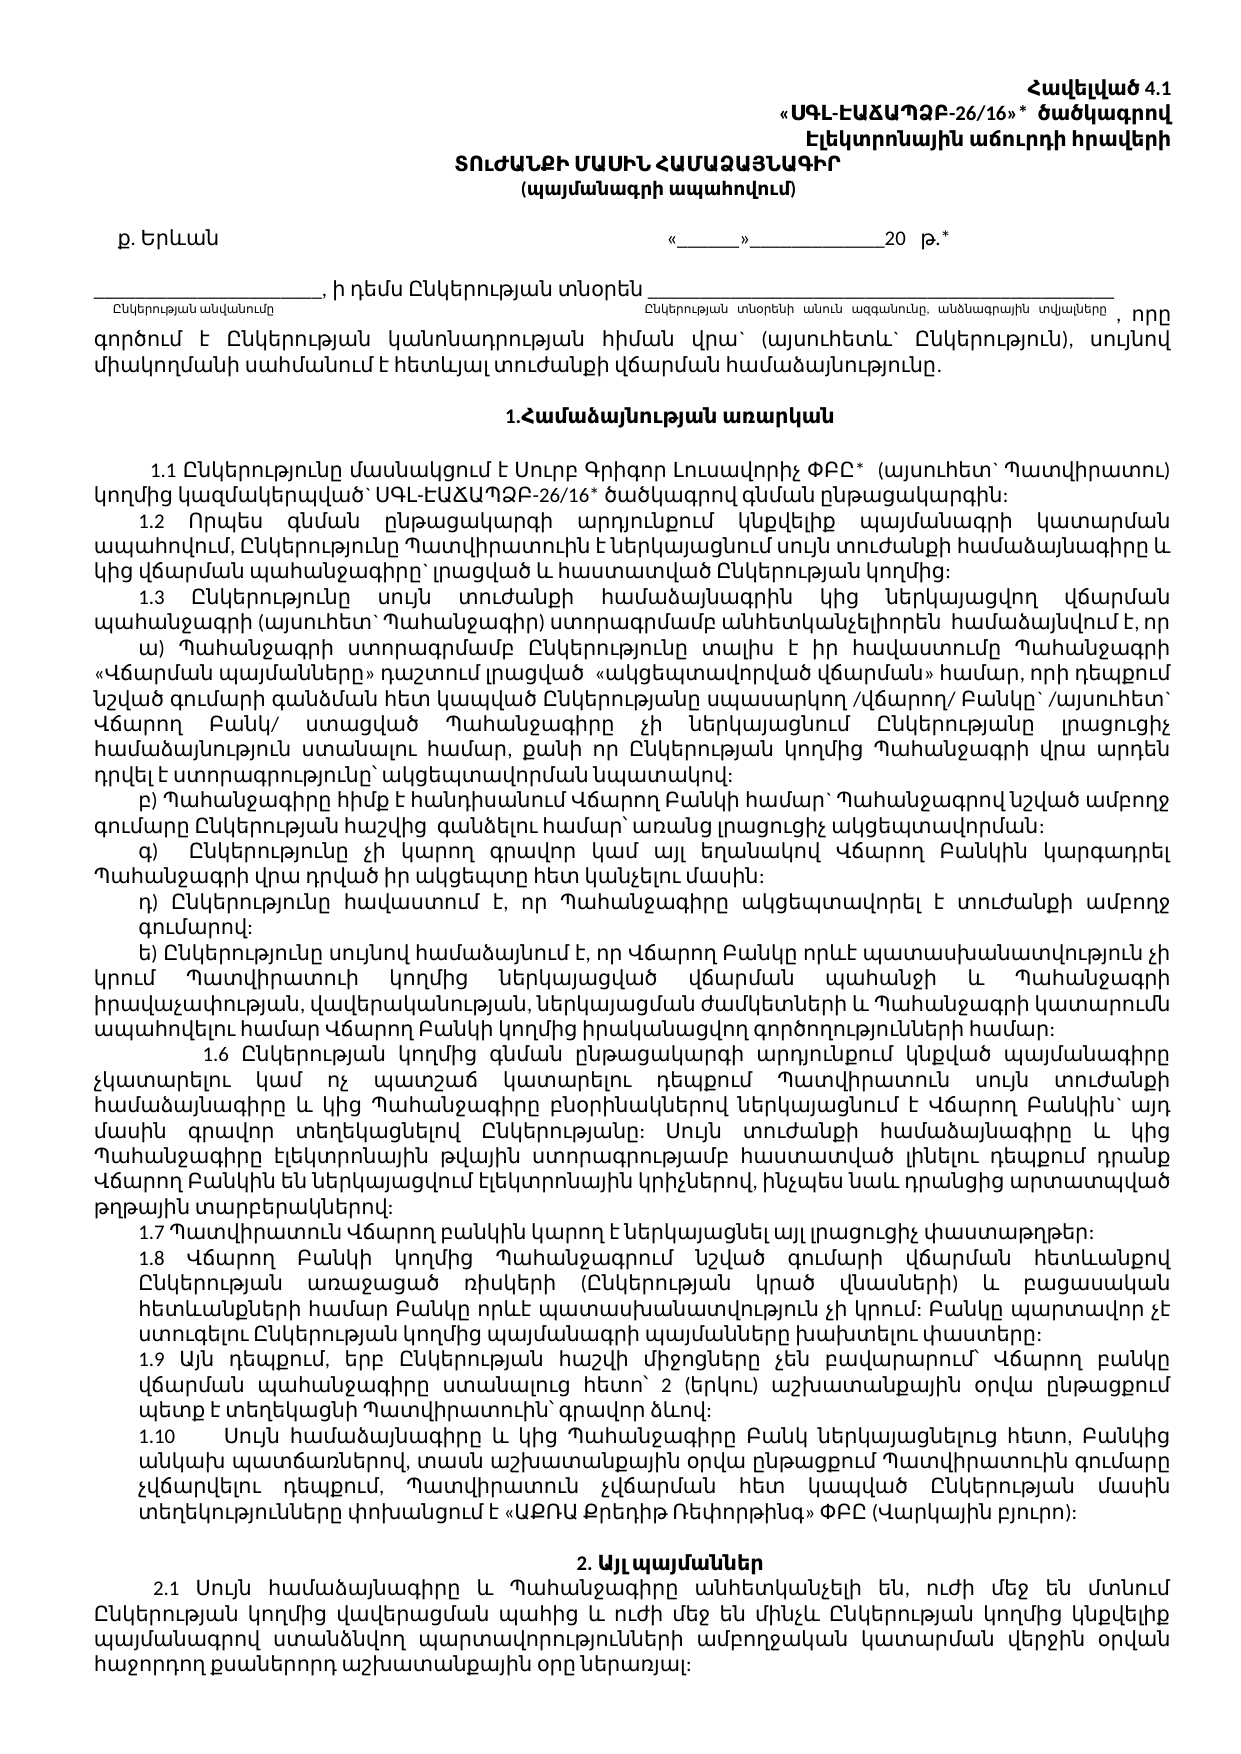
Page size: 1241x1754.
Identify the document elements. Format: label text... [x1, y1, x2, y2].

text դ) Ընկերությունը հավաստում է, որ Պահանջագիրը ակցեպտավորել է տուժանքի ամբողջ գումարով: [138, 889, 1171, 940]
text 1.1 Ընկերությունը մասնակցում է Սուրբ Գրիգոր Լուսավորիչ ՓԲԸ* (այսուհետ` Պատվիրատու) կողմից կազմակերպված` ՍԳԼ-ԷԱՃԱՊՁԲ-26/16* ծածկագրով գնման ընթացակարգին: [94, 457, 1171, 508]
text 1.7 Պատվիրատուն Վճարող բանկին կարող է ներկայացնել այլ լրացուցիչ փաստաթղթեր: [138, 1219, 1171, 1245]
text ե) Ընկերությունը սույնով համաձայնում է, որ Վճարող Բանկը որևէ պատասխանատվություն չի կրում Պատվիրատուի կողմից ներկայացված վճարման պահանջի և Պահանջագրի իրավաչափության, վավերականության, ներկայացման ժամկետների և Պահանջագրի կատարումն ապահովելու համար Վճարող Բանկի կողմից իրականացվող գործողությունների համար: [94, 940, 1171, 1042]
text 1.8 Վճարող Բանկի կողմից Պահանջագրում նշված գումարի վճարման հետևանքով Ընկերության առաջացած ռիսկերի (Ընկերության կրած վնասների) և բացասական հետևանքների համար Բանկը որևէ պատասխանատվություն չի կրում: Բանկը պարտավոր չէ ստուգելու Ընկերության կողմից պայմանագրի պայմանները խախտելու փաստերը: [138, 1245, 1171, 1347]
text ՏՈւԺԱՆՔԻ ՄԱՍԻՆ ՀԱՄԱՁԱՅՆԱԳԻՐ [94, 151, 1171, 177]
text Հավելված 4.1 [94, 75, 1171, 100]
text (պայմանագրի ապահովում) [94, 177, 1171, 199]
text ______________________, ի դեմս Ընկերության տնօրեն _____________________________________________ [94, 276, 1171, 301]
text ք. Երևան «______»_____________20 թ.* [94, 225, 1171, 250]
text 1.2 Որպես գնման ընթացակարգի արդյունքում կնքվելիք պայմանագրի կատարման ապահովում, Ընկերությունը Պատվիրատուին է ներկայացնում սույն տուժանքի համաձայնագիրը և կից վճարման պահանջագիրը` լրացված և հաստատված Ընկերության կողմից: [94, 508, 1171, 584]
text գ) Ընկերությունը չի կարող գրավոր կամ այլ եղանակով Վճարող Բանկին կարգադրել Պահանջագրի վրա դրված իր ակցեպտը հետ կանչելու մասին: [94, 838, 1171, 889]
text 2.1 Սույն համաձայնագիրը և Պահանջագիրը անհետկանչելի են, ուժի մեջ են մտնում Ընկերության կողմից վավերացման պահից և ուժի մեջ են մինչև Ընկերության կողմից կնքվելիք պայմանագրով ստանձնվող պարտավորությունների ամբողջական կատարման վերջին օրվան հաջորդող քսաներորդ աշխատանքային օրը ներառյալ: [94, 1575, 1171, 1677]
text բ) Պահանջագիրը հիմք է հանդիսանում Վճարող Բանկի համար` Պահանջագրով նշված ամբողջ գումարը Ընկերության հաշվից գանձելու համար՝ առանց լրացուցիչ ակցեպտավորման: [94, 787, 1171, 838]
text Ընկերության անվանումը Ընկերության տնօրենի անուն ազգանունը, անձնագրային տվյալները , որը գործում է Ընկերության կանոնադրության հիման վրա` (այսուհետև` Ընկերություն), սույնով միակողմանի սահմանում է հետևյալ տուժանքի վճարման համաձայնությունը. [94, 301, 1171, 377]
text Էլեկտրոնային աճուրդի հրավերի [94, 126, 1171, 151]
text «ՍԳԼ-ԷԱՃԱՊՁԲ-26/16»* ծածկագրով [94, 100, 1171, 126]
text ա) Պահանջագրի ստորագրմամբ Ընկերությունը տալիս է իր հավաստումը Պահանջագրի «Վճարման պայմանները» դաշտում լրացված «ակցեպտավորված վճարման» համար, որի դեպքում նշված գումարի գանձման հետ կապված Ընկերությանը սպասարկող /վճարող/ Բանկը` /այսուհետ` Վճարող Բանկ/ ստացված Պահանջագիրը չի ներկայացնում Ընկերությանը լրացուցիչ համաձայնություն ստանալու համար, քանի որ Ընկերության կողմից Պահանջագրի վրա արդեն դրվել է ստորագրությունը՝ ակցեպտավորման նպատակով: [94, 635, 1171, 787]
text 1.9 Այն դեպքում, երբ Ընկերության հաշվի միջոցները չեն բավարարում՝ Վճարող բանկը վճարման պահանջագիրը ստանալուց հետո՝ 2 (երկու) աշխատանքային օրվա ընթացքում պետք է տեղեկացնի Պատվիրատուին՝ գրավոր ձևով: [138, 1347, 1171, 1423]
text 2. Այլ պայմաններ [169, 1550, 1171, 1575]
text 1.3 Ընկերությունը սույն տուժանքի համաձայնագրին կից ներկայացվող վճարման պահանջագրի (այսուհետ` Պահանջագիր) ստորագրմամբ անհետկանչելիորեն համաձայնվում է, որ [94, 584, 1171, 635]
text 1.6 Ընկերության կողմից գնման ընթացակարգի արդյունքում կնքված պայմանագիրը չկատարելու կամ ոչ պատշաճ կատարելու դեպքում Պատվիրատուն սույն տուժանքի համաձայնագիրը և կից Պահանջագիրը բնօրինակներով ներկայացնում է Վճարող Բանկին` այդ մասին գրավոր տեղեկացնելով Ընկերությանը: Սույն տուժանքի համաձայնագիրը և կից Պահանջագիրը էլեկտրոնային թվային ստորագրությամբ հաստատված լինելու դեպքում դրանք Վճարող Բանկին են ներկայացվում էլեկտրոնային կրիչներով, ինչպես նաև դրանցից արտատպված թղթային տարբերակներով: [94, 1042, 1171, 1219]
text 1.10 Սույն համաձայնագիրը և կից Պահանջագիրը Բանկ ներկայացնելուց հետո, Բանկից անկախ պատճառներով, տասն աշխատանքային օրվա ընթացքում Պատվիրատուին գումարը չվճարվելու դեպքում, Պատվիրատուն չվճարման հետ կապված Ընկերության մասին տեղեկությունները փոխանցում է «ԱՔՌԱ Քրեդիթ Ռեփորթինգ» ՓԲԸ (Վարկային բյուրո): [138, 1423, 1171, 1524]
text 1.Համաձայնության առարկան [169, 403, 1171, 428]
